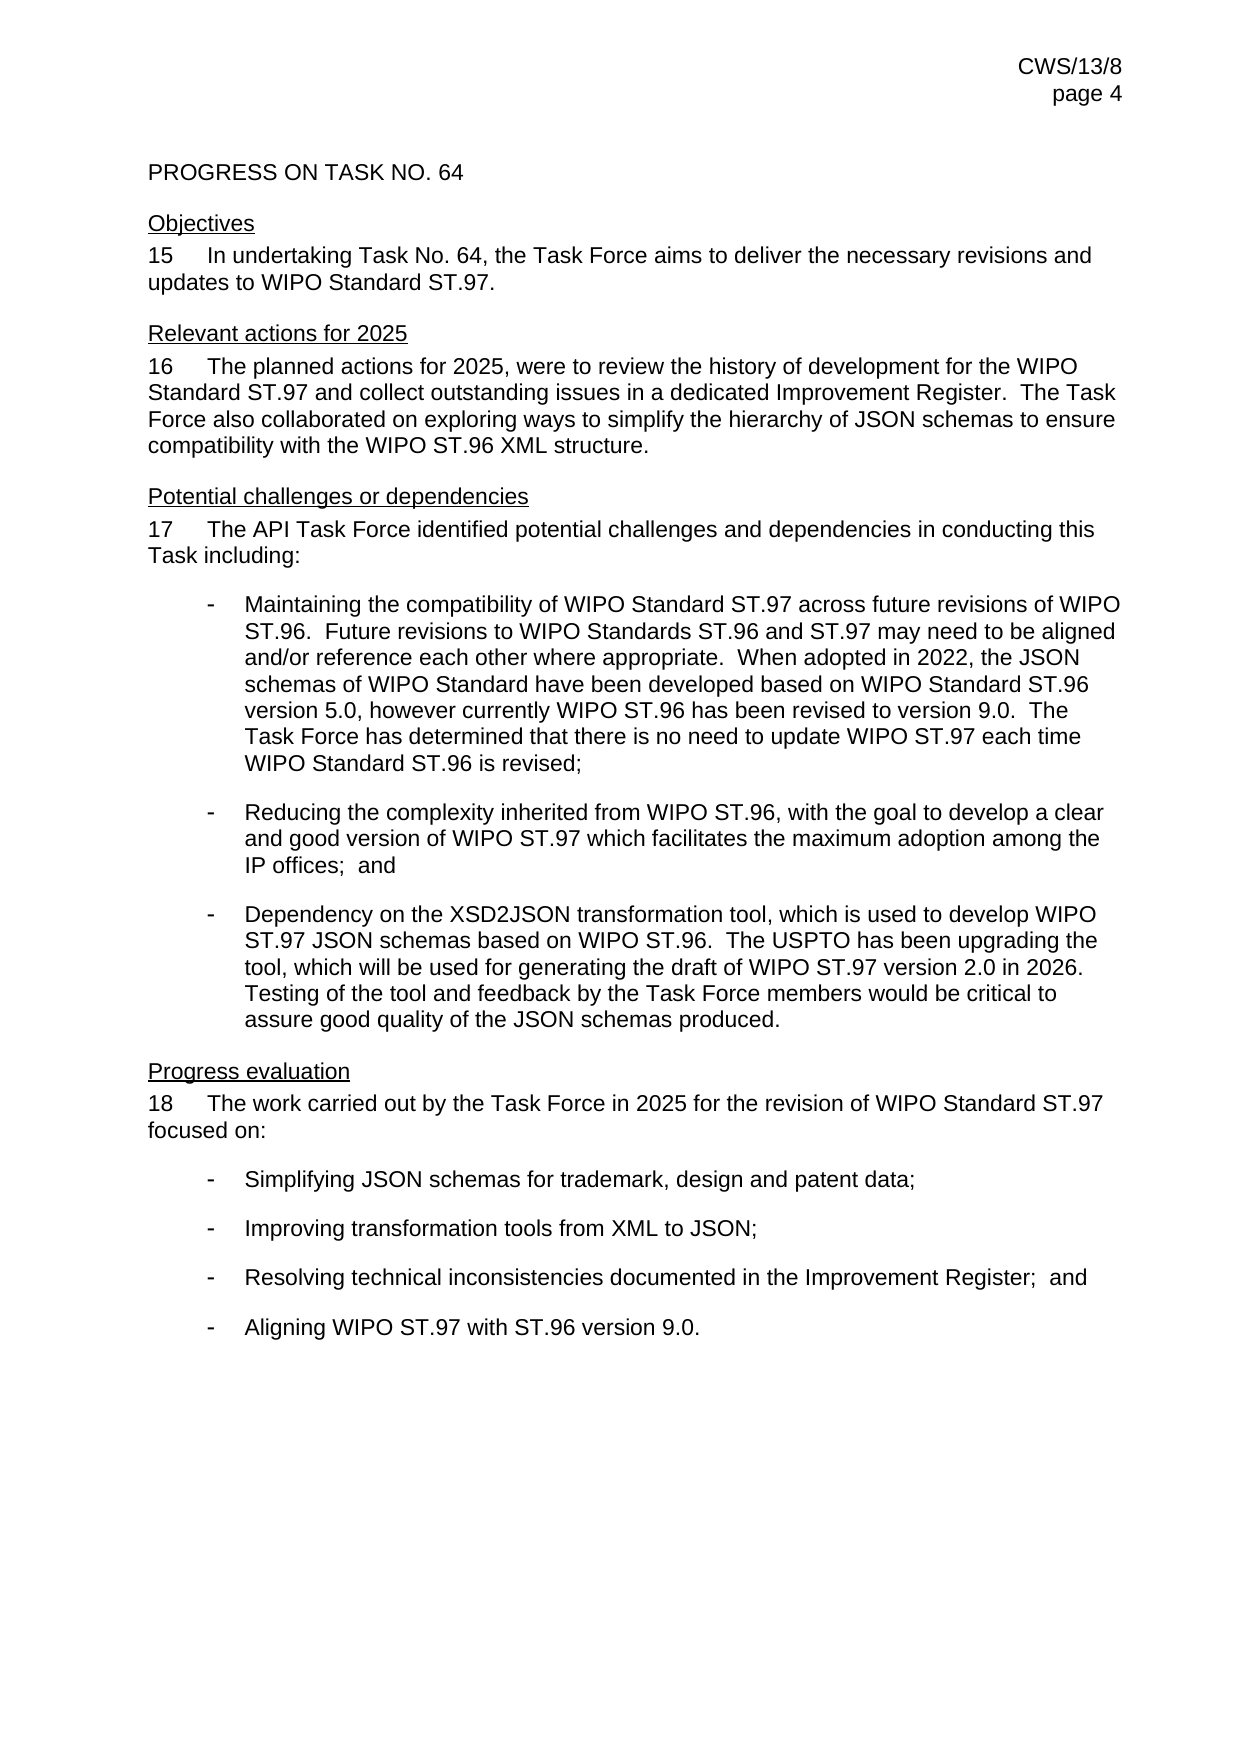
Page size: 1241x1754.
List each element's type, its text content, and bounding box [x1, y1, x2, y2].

list Aligning WIPO ST.97 with ST.96 version 9.0. [207, 1314, 1122, 1340]
subtitle Progress evaluation [148, 1058, 1122, 1084]
list Dependency on the XSD2JSON transformation tool, which is used to develop WIPO ST.97 JSON schemas based on WIPO ST.96. The USPTO has been upgrading the tool, which will be used for generating the draft of WIPO ST.97 version 2.0 in 2026. Testing of the tool and feedback by the Task Force members would be critical to assure good quality of the JSON schemas produced. [207, 901, 1122, 1033]
text The work carried out by the Task Force in 2025 for the revision of WIPO Standard ST.97 focused on: [148, 1090, 1122, 1143]
subtitle Objectives [148, 210, 1122, 236]
subtitle Progress on Task No. 64 [148, 158, 1122, 185]
list Maintaining the compatibility of WIPO Standard ST.97 across future revisions of WIPO ST.96. Future revisions to WIPO Standards ST.96 and ST.97 may need to be aligned and/or reference each other where appropriate. When adopted in 2022, the JSON schemas of WIPO Standard have been developed based on WIPO Standard ST.96 version 5.0, however currently WIPO ST.96 has been revised to version 9.0. The Task Force has determined that there is no need to update WIPO ST.97 each time WIPO Standard ST.96 is revised; [207, 591, 1122, 776]
text The planned actions for 2025, were to review the history of development for the WIPO Standard ST.97 and collect outstanding issues in a dedicated Improvement Register. The Task Force also collaborated on exploring ways to simplify the hierarchy of JSON schemas to ensure compatibility with the WIPO ST.96 XML structure. [148, 353, 1122, 458]
subtitle Relevant actions for 2025 [148, 320, 1122, 347]
list Improving transformation tools from XML to JSON; [207, 1215, 1122, 1241]
text In undertaking Task No. 64, the Task Force aims to deliver the necessary revisions and updates to WIPO Standard ST.97. [148, 242, 1122, 295]
list Reducing the complexity inherited from WIPO ST.96, with the goal to develop a clear and good version of WIPO ST.97 which facilitates the maximum adoption among the IP offices; and [207, 799, 1122, 878]
subtitle Potential challenges or dependencies [148, 483, 1122, 509]
list Simplifying JSON schemas for trademark, design and patent data; [207, 1166, 1122, 1192]
text The API Task Force identified potential challenges and dependencies in conducting this Task including: [148, 516, 1122, 568]
list Resolving technical inconsistencies documented in the Improvement Register; and [207, 1264, 1122, 1291]
